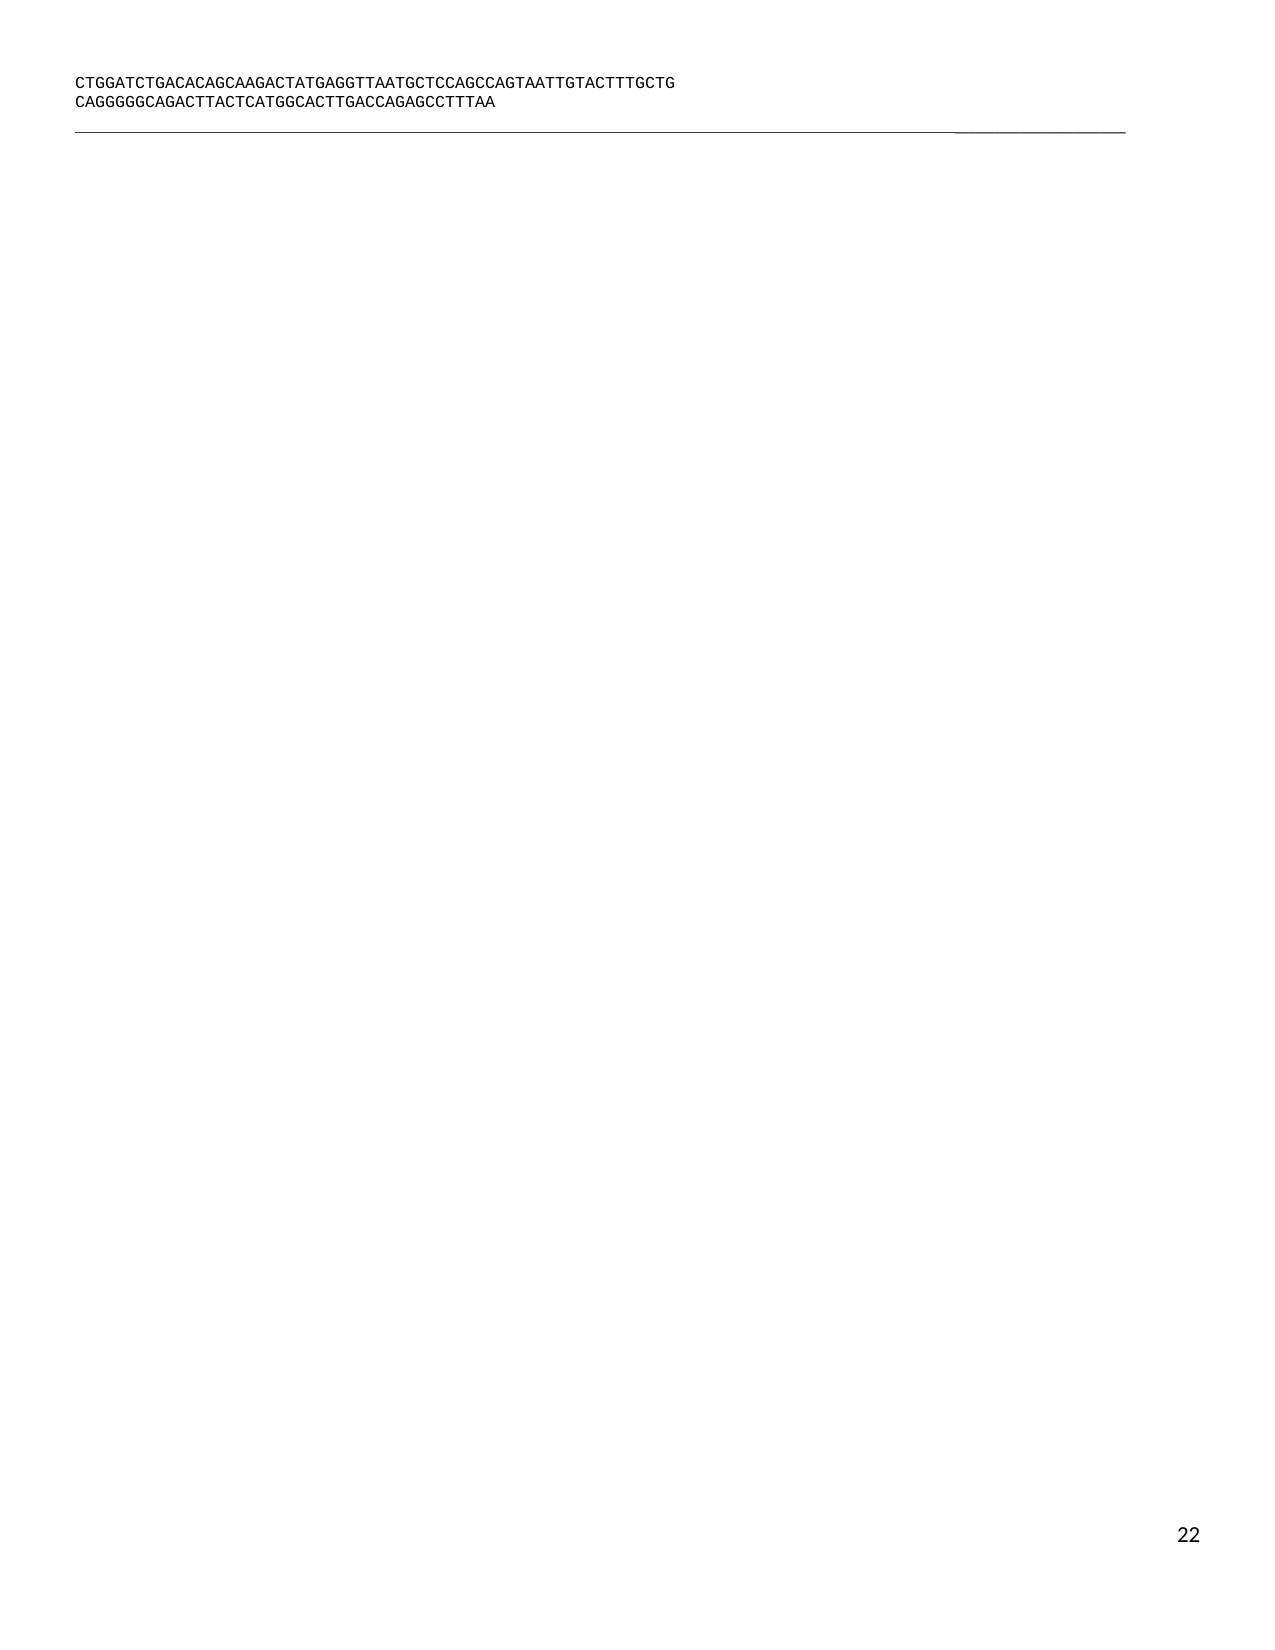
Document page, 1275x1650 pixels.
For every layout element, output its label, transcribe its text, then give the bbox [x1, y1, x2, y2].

text CTGGATCTGACACAGCAAGACTATGAGGTTAATGCTCCAGCCAGTAATTGTACTTTGCTG [75, 75, 1200, 94]
text CAGGGGGCAGACTTACTCATGGCACTTGACCAGAGCCTTTAA [75, 94, 1200, 113]
text _____________________________________________________________________________________________________ [75, 113, 1200, 137]
